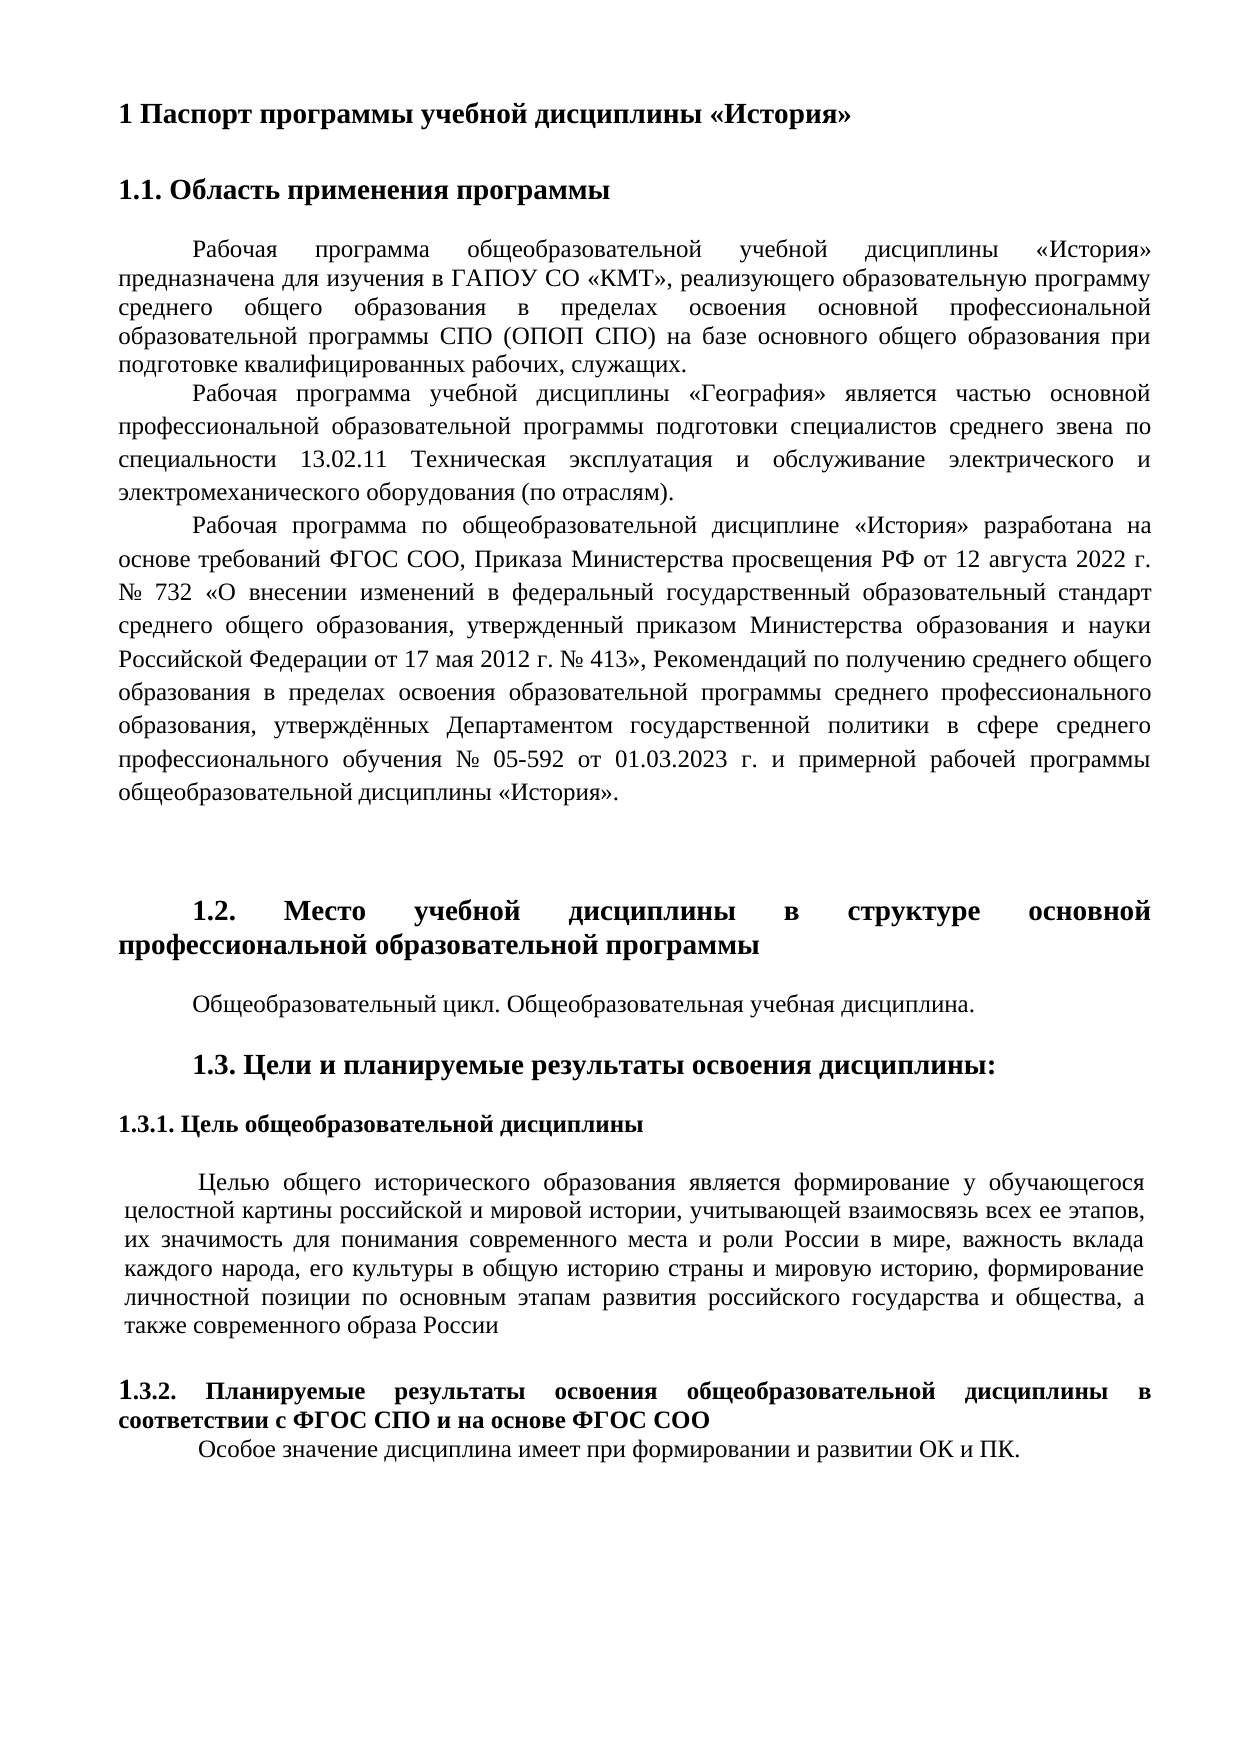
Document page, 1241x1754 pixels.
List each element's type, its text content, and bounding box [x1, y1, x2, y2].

text Особое значение дисциплина имеет при формировании и развитии ОК и ПК. [124, 1434, 1146, 1463]
text 1.3.1. Цель общеобразовательной дисциплины [118, 1109, 1152, 1138]
subtitle 1 Паспорт программы учебной дисциплины «История» [118, 97, 1152, 130]
list 1.3. Цели и планируемые результаты освоения дисциплины: [118, 1047, 1152, 1080]
text Рабочая программа учебной дисциплины «География» является частью основной профессиональной образовательной программы подготовки специалистов среднего звена по специальности 13.02.11 Техническая эксплуатация и обслуживание электрического и электромеханического оборудования (по отраслям). Рабочая программа по общеобразовательной дисциплине «История» разработана на основе требований ФГОС СОО, Приказа Министерства просвещения РФ от 12 августа 2022 г. № 732 «О внесении изменений в федеральный государственный образовательный стандарт среднего общего образования, утвержденный приказом Министерства образования и науки Российской Федерации от 17 мая 2012 г. № 413», Рекомендаций по получению среднего общего образования в пределах освоения образовательной программы среднего профессионального образования, утверждённых Департаментом государственной политики в сфере среднего профессионального обучения № 05-592 от 01.03.2023 г. и примерной рабочей программы общеобразовательной дисциплины «История». [118, 473, 1152, 806]
text Рабочая программа учебной дисциплины «География» является частью основной профессиональной образовательной программы подготовки специалистов среднего звена по специальности 13.02.11 Техническая эксплуатация и обслуживание электрического и электромеханического оборудования (по отраслям). Рабочая программа по общеобразовательной дисциплине «История» разработана на основе требований ФГОС СОО, Приказа Министерства просвещения РФ от 12 августа 2022 г. № 732 «О внесении изменений в федеральный государственный образовательный стандарт среднего общего образования, утвержденный приказом Министерства образования и науки Российской Федерации от 17 мая 2012 г. № 413», Рекомендаций по получению среднего общего образования в пределах освоения образовательной программы среднего профессионального образования, утверждённых Департаментом государственной политики в сфере среднего профессионального обучения № 05-592 от 01.03.2023 г. и примерной рабочей программы общеобразовательной дисциплины «История». [118, 378, 1152, 444]
list 1.2. Место учебной дисциплины в структуре основной профессиональной образовательной программы [118, 893, 1152, 961]
list Общеобразовательный цикл. Общеобразовательная учебная дисциплина. [118, 989, 1152, 1018]
text 1.1. Область применения программы [118, 172, 1152, 206]
text Целью общего исторического образования является формирование у обучающегося целостной картины российской и мировой истории, учитывающей взаимосвязь всех ее этапов, их значимость для понимания современного места и роли России в мире, важность вклада каждого народа, его культуры в общую историю страны и мировую историю, формирование личностной позиции по основным этапам развития российского государства и общества, а также современного образа России [124, 1167, 1146, 1339]
list Рабочая программа общеобразовательной учебной дисциплины «История» предназначена для изучения в ГАПОУ СО «КМТ», реализующего образовательную программу среднего общего образования в пределах освоения основной профессиональной образовательной программы СПО (ОПОП СПО) на базе основного общего образования при подготовке квалифицированных рабочих, служащих. [118, 234, 1152, 378]
text 1.3.2. Планируемые результаты освоения общеобразовательной дисциплины в соответствии с ФГОС СПО и на основе ФГОС СОО [118, 1372, 1152, 1434]
